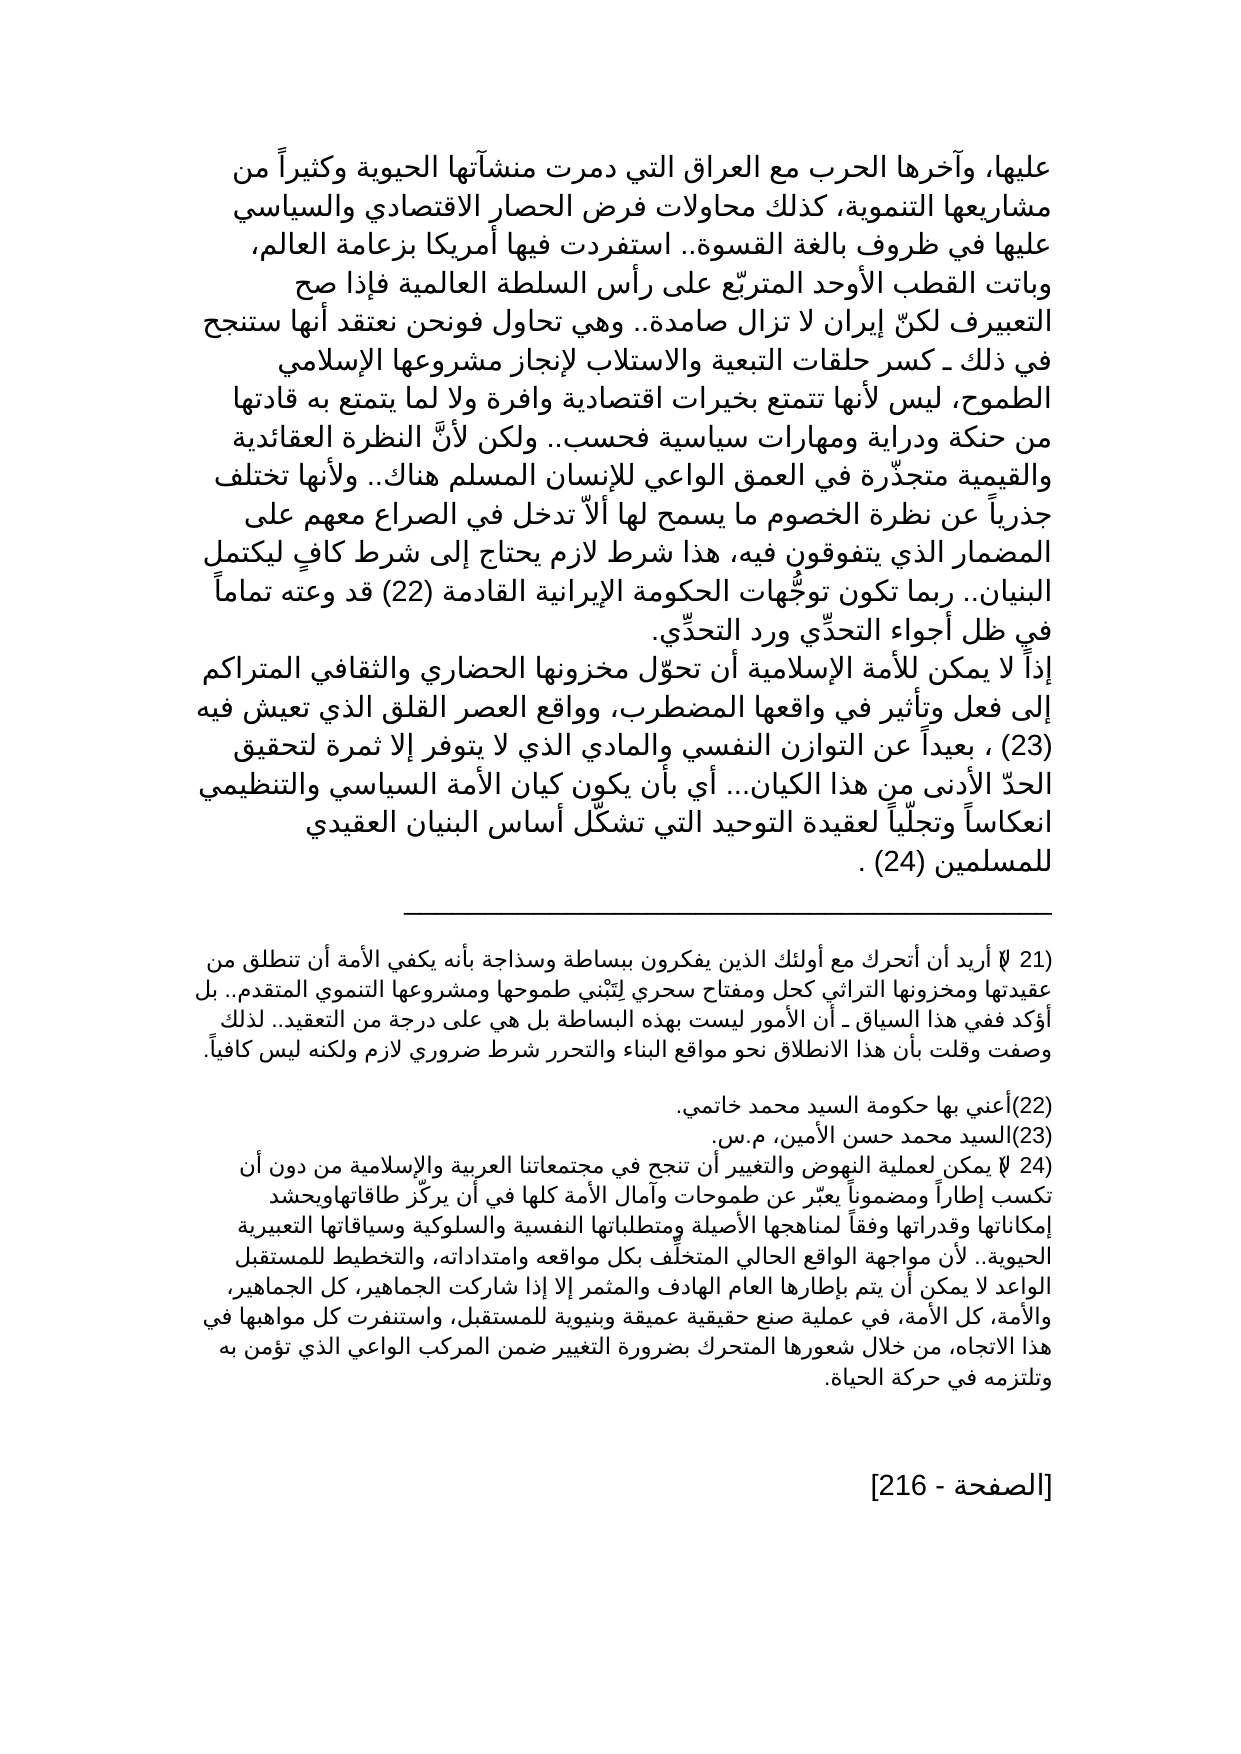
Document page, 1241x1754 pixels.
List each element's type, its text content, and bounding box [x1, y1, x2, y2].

text ________________________________________ [187, 882, 1053, 916]
text (22)أعني بها حكومة السيد محمد خاتمي. [187, 1092, 1053, 1118]
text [187, 150, 1053, 646]
text (23)السيد محمد حسن الأمين، م.س. [187, 1122, 1053, 1148]
text (24)لا يمكن لعملية النهوض والتغيير أن تنجح في مجتمعاتنا العربية والإسلامية من دون أن تكسب إطاراً ومضموناً يعبّر عن طموحات وآمال الأمة كلها في أن يركّز طاقاتهاويحشد إمكاناتها وقدراتها وفقاً لمناهجها الأصيلة ومتطلباتها النفسية والسلوكية وسياقاتها التعبيرية الحيوية.. لأن مواجهة الواقع الحالي المتخلِّف بكل مواقعه وامتداداته، والتخطيط للمستقبل الواعد لا يمكن أن يتم بإطارها العام الهادف والمثمر إلا إذا شاركت الجماهير، كل الجماهير، والأمة، كل الأمة، في عملية صنع حقيقية عميقة وبنيوية للمستقبل، واستنفرت كل مواهبها في هذا الاتجاه، من خلال شعورها المتحرك بضرورة التغيير ضمن المركب الواعي الذي تؤمن به وتلتزمه في حركة الحياة. [187, 1152, 1053, 1390]
text إذاً لا يمكن للأمة الإسلامية أن تحوّل مخزونها الحضاري والثقافي المتراكم إلى فعل وتأثير في واقعها المضطرب، وواقع العصر القلق الذي تعيش فيه‏ (23) ، بعيداً عن التوازن النفسي والمادي الذي لا يتوفر إلا ثمرة لتحقيق الحدّ الأدنى من هذا الكيان... أي بأن يكون كيان الأمة السياسي والتنظيمي انعكاساً وتجلّياً لعقيدة التوحيد التي تشكّل أساس البنيان العقيدي للمسلمين‏ (24) . [187, 651, 1053, 877]
text (21)لا أريد أن أتحرك مع أولئك الذين يفكرون ببساطة وسذاجة بأنه يكفي الأمة أن تنطلق من عقيدتها ومخزونها التراثي كحل ومفتاح سحري لِتَبْني طموحها ومشروعها التنموي المتقدم.. بل أؤكد ففي هذا السياق ـ أن الأمور ليست بهذه البساطة بل هي على درجة من التعقيد.. لذلك وصفت وقلت بأن هذا الانطلاق نحو مواقع البناء والتحرر شرط ضروري لازم ولكنه ليس كافياً. [187, 946, 1053, 1063]
text [الصفحة - 216] [187, 1468, 1053, 1502]
